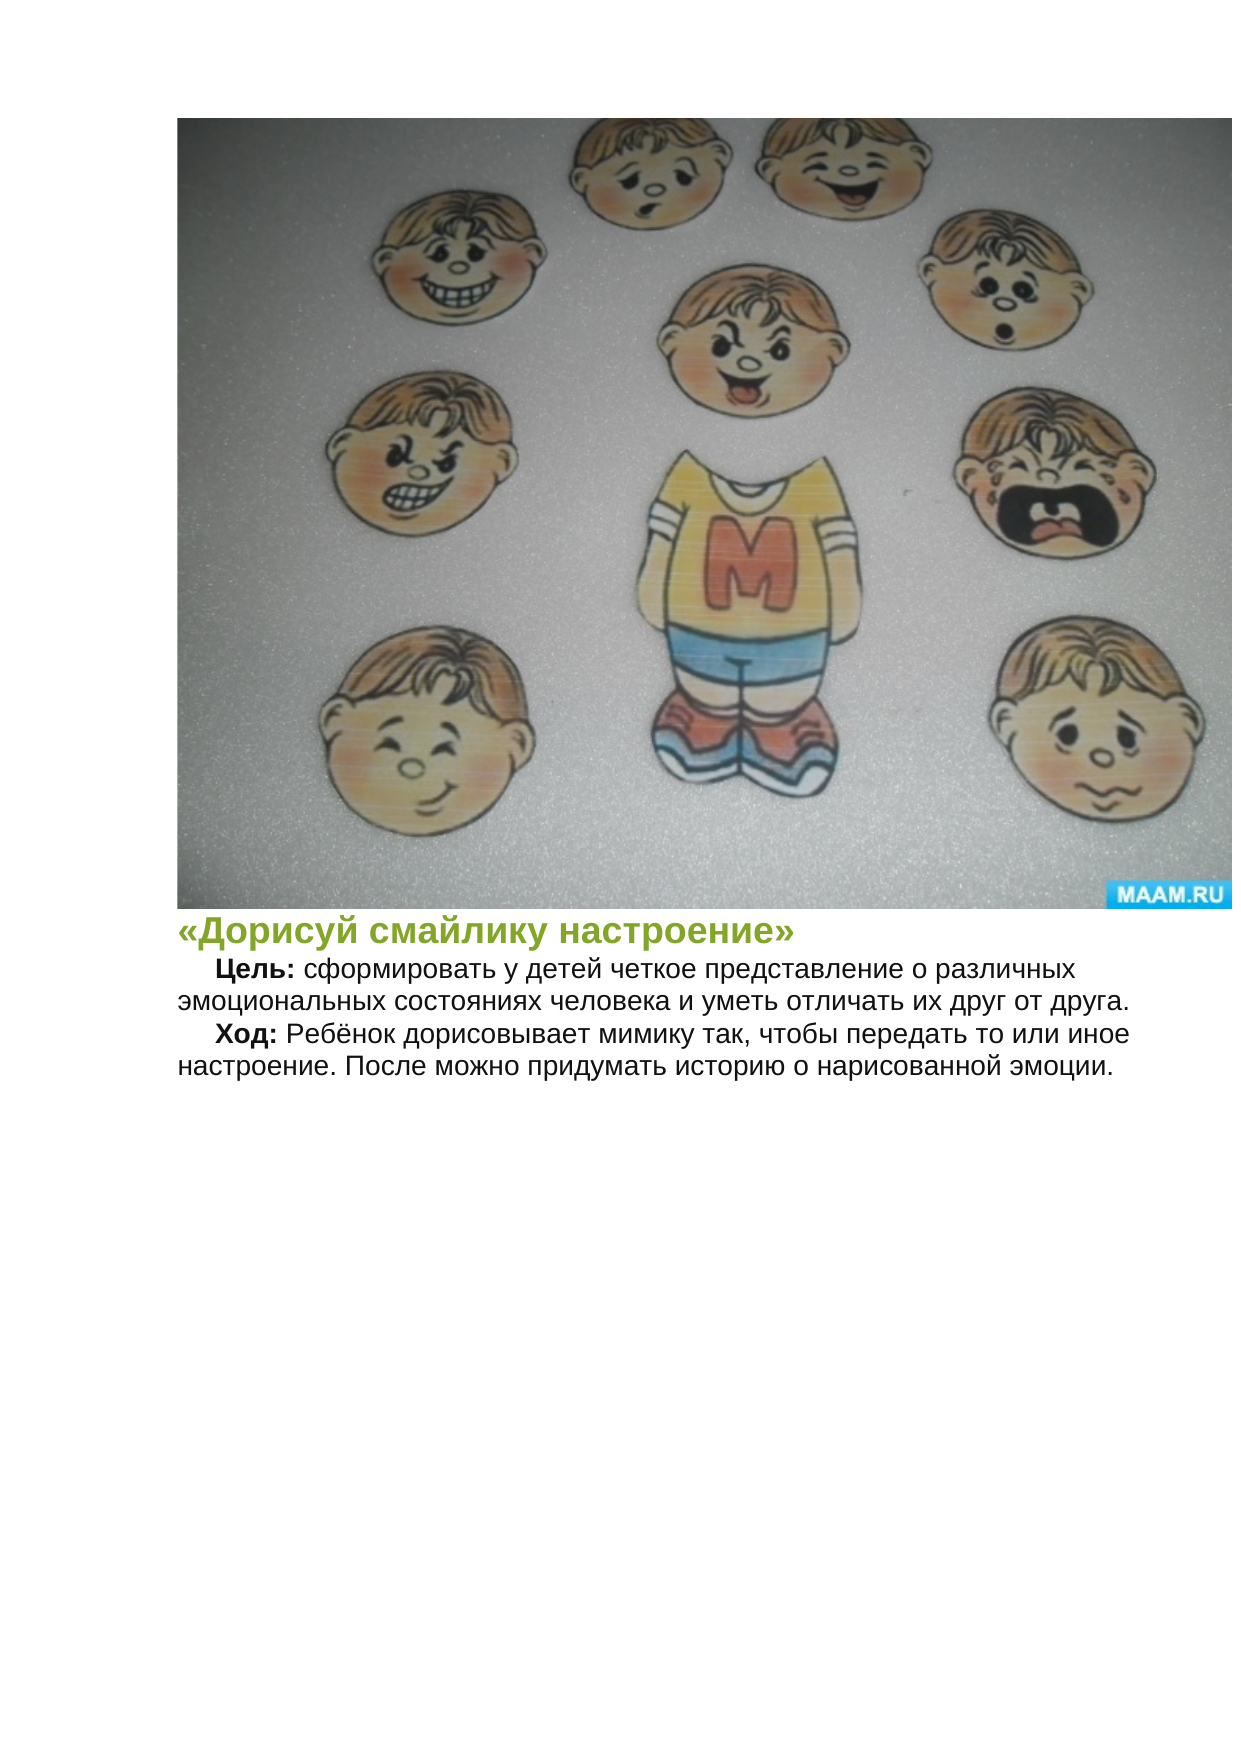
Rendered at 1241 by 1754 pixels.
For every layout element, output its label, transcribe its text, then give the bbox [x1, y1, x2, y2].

text Цель: сформировать у детей четкое представление о различных эмоциональных состояниях человека и уметь отличать их друг от друга. [177, 952, 1152, 1017]
text «Дорисуй смайлику настроение» [177, 909, 1152, 952]
picture [177, 118, 1232, 909]
text Ход: Ребёнок дорисовывает мимику так, чтобы передать то или иное настроение. После можно придумать историю о нарисованной эмоции. [177, 1017, 1152, 1081]
